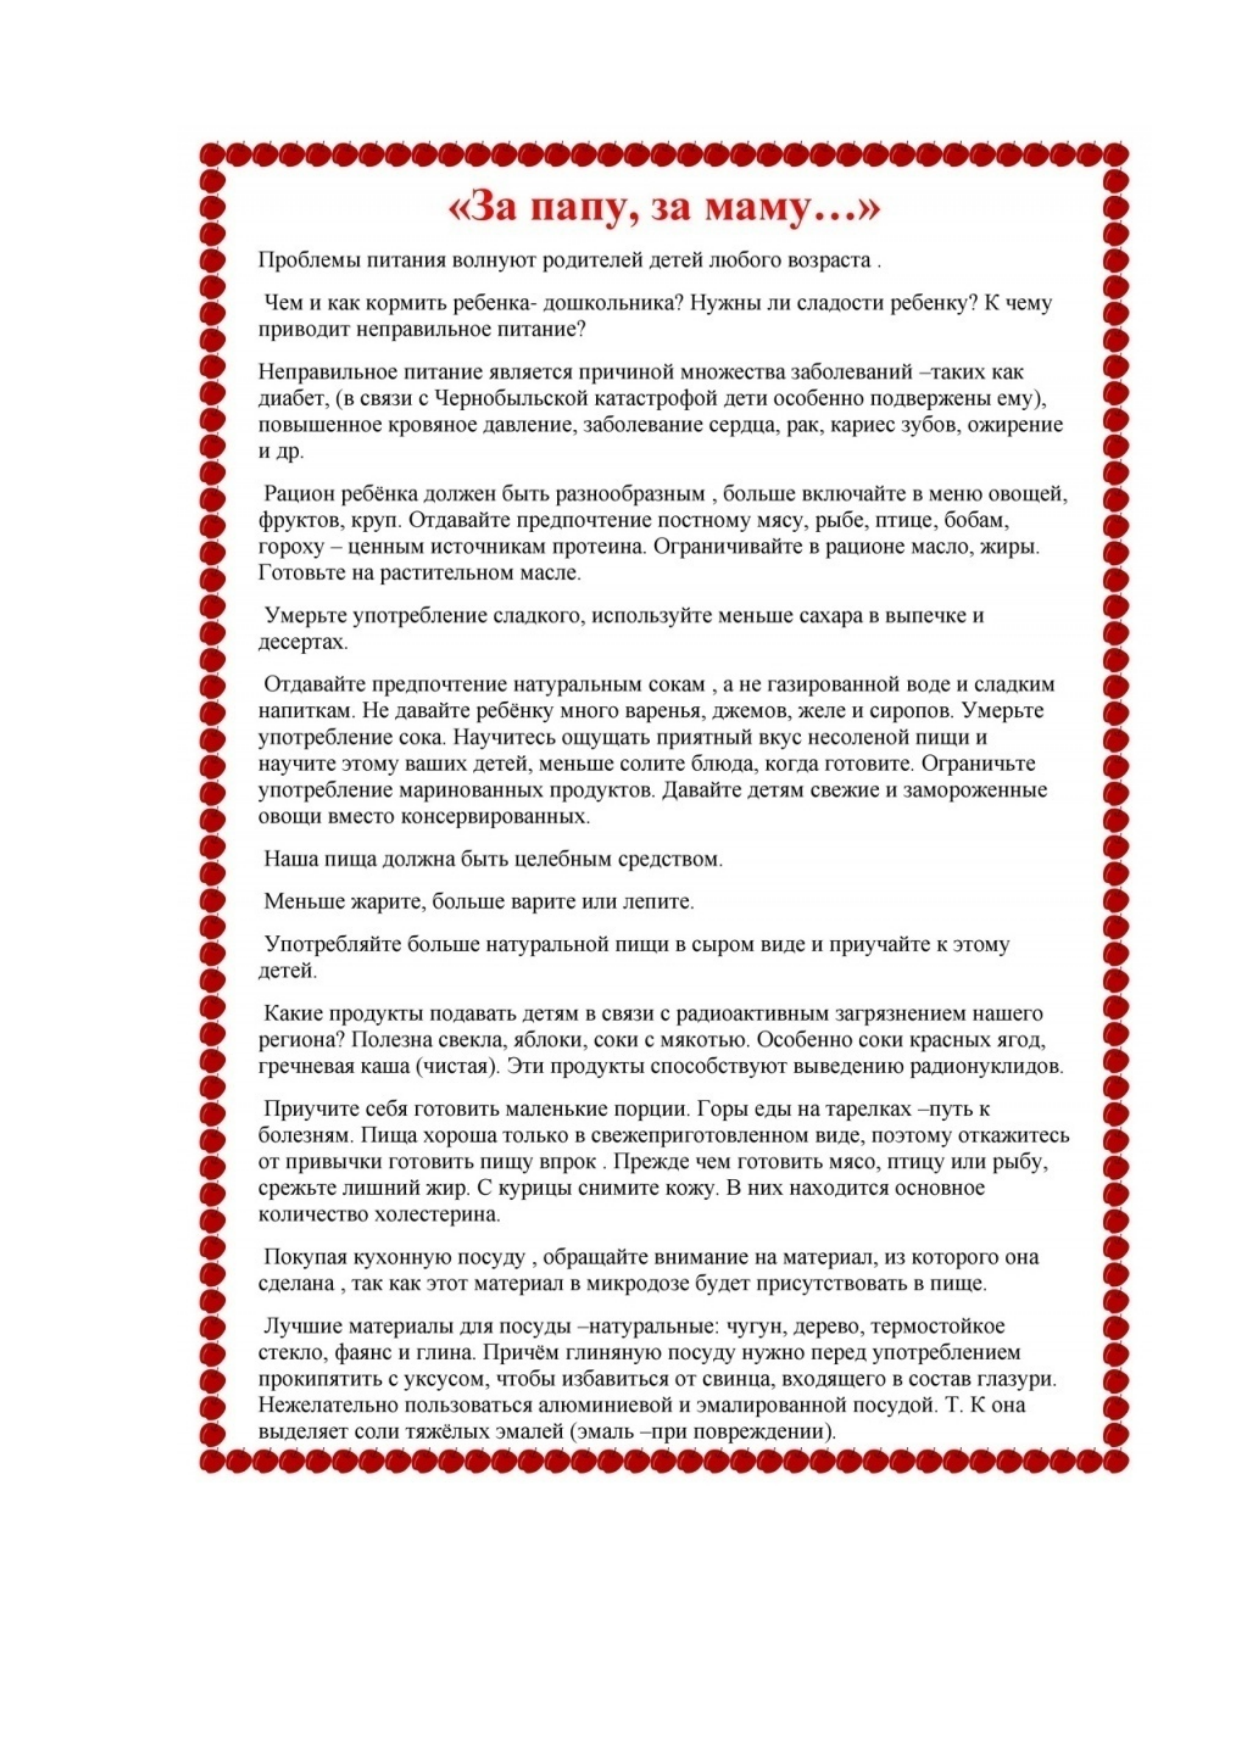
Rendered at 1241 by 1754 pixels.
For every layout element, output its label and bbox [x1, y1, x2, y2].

picture [177, 118, 1152, 1496]
